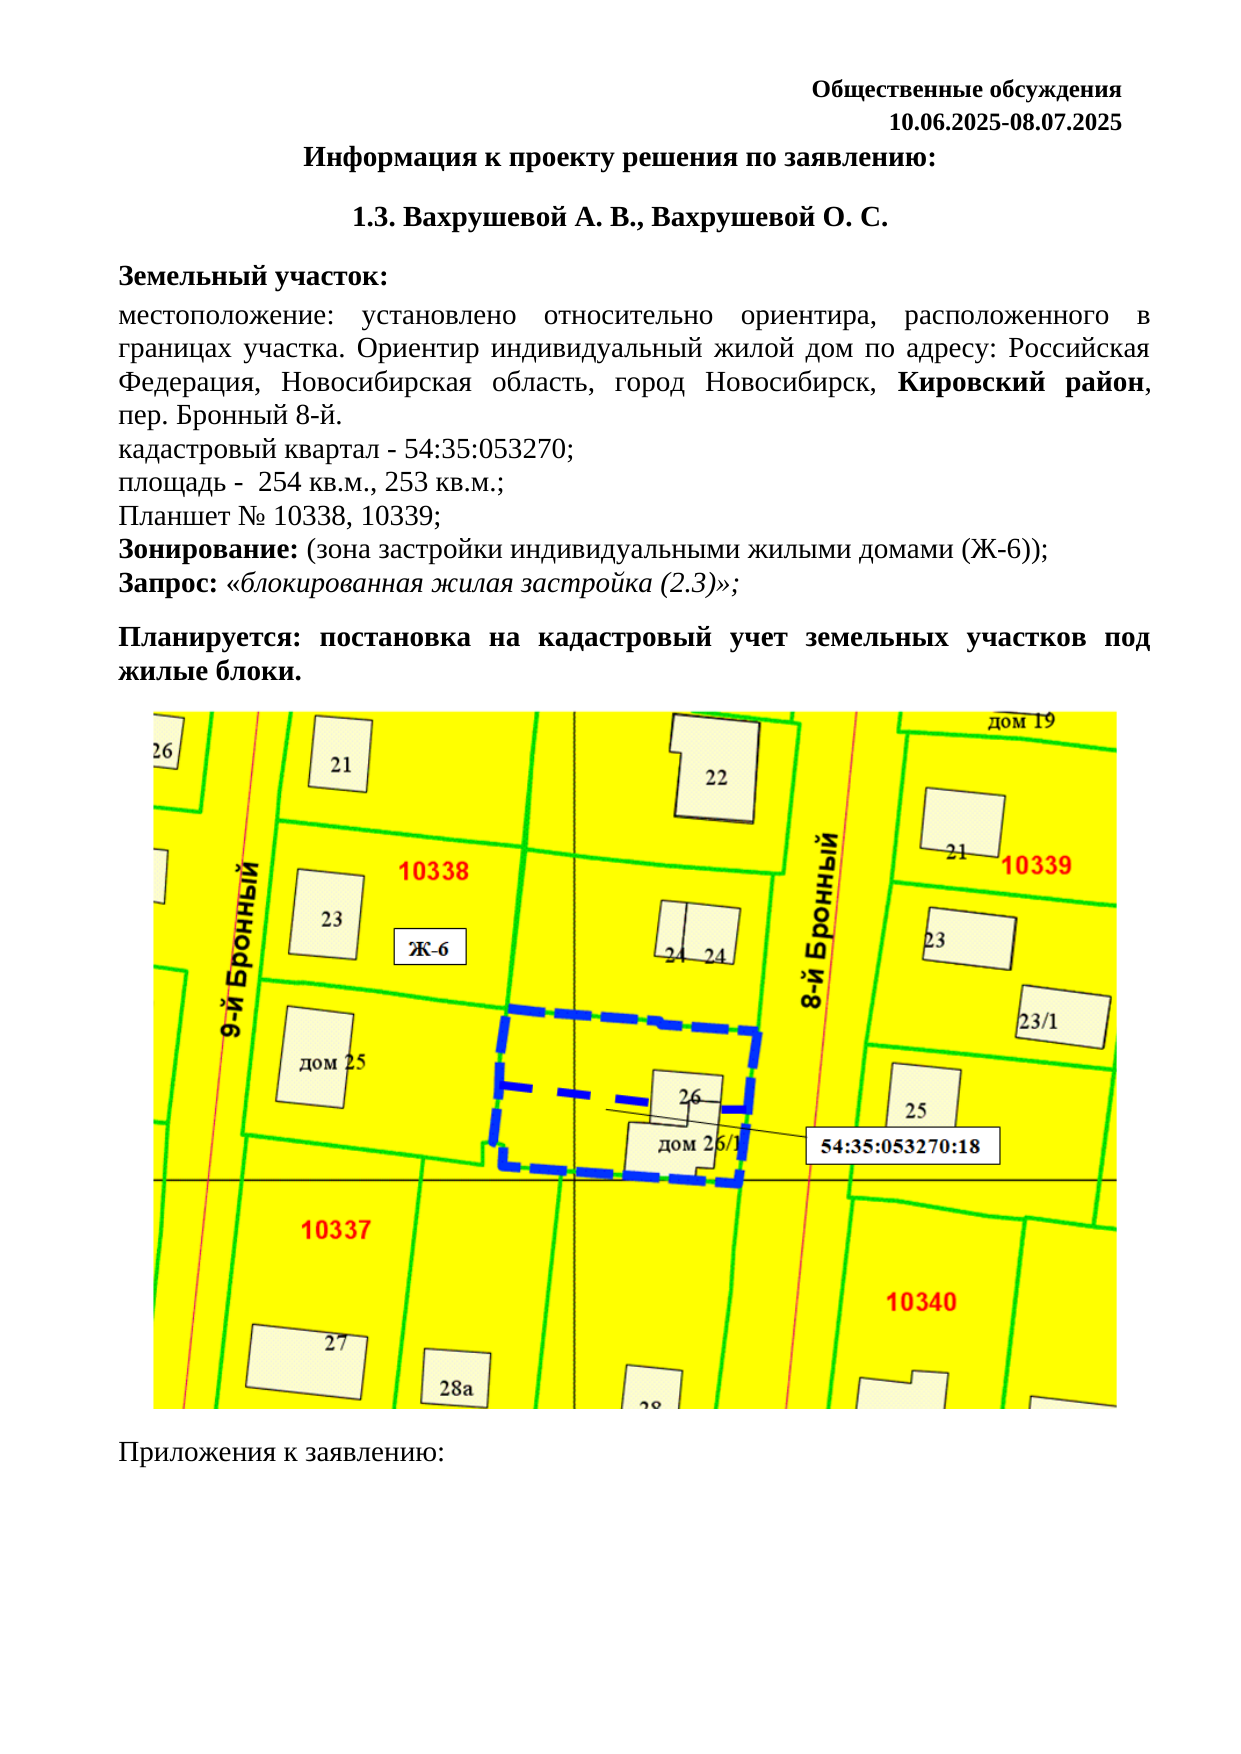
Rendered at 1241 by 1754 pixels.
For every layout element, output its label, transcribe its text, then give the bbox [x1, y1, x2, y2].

text Запрос: «блокированная жилая застройка (2.3)»; [118, 565, 1152, 599]
text Информация к проекту решения по заявлению: [118, 139, 1122, 173]
text Зонирование: (зона застройки индивидуальными жилыми домами (Ж-6)); [118, 532, 1152, 565]
text Планшет № 10338, 10339; [118, 498, 1152, 532]
text 1.3. Вахрушевой А. В., Вахрушевой О. С. [118, 199, 1122, 232]
text Планируется: постановка на кадастровый учет земельных участков под жилые блоки. [118, 619, 1152, 687]
text Земельный участок: [118, 258, 1152, 292]
text кадастровый квартал - 54:35:053270; [118, 431, 1152, 464]
picture [153, 707, 1117, 1409]
text площадь - 254 кв.м., 253 кв.м.; [118, 464, 1152, 498]
text Приложения к заявлению: [118, 1434, 1152, 1467]
text местоположение: установлено относительно ориентира, расположенного в границах участка. Ориентир индивидуальный жилой дом по адресу: Российская Федерация, Новосибирская область, город Новосибирск, Кировский район, пер. Бронный 8-й. [118, 297, 1152, 431]
